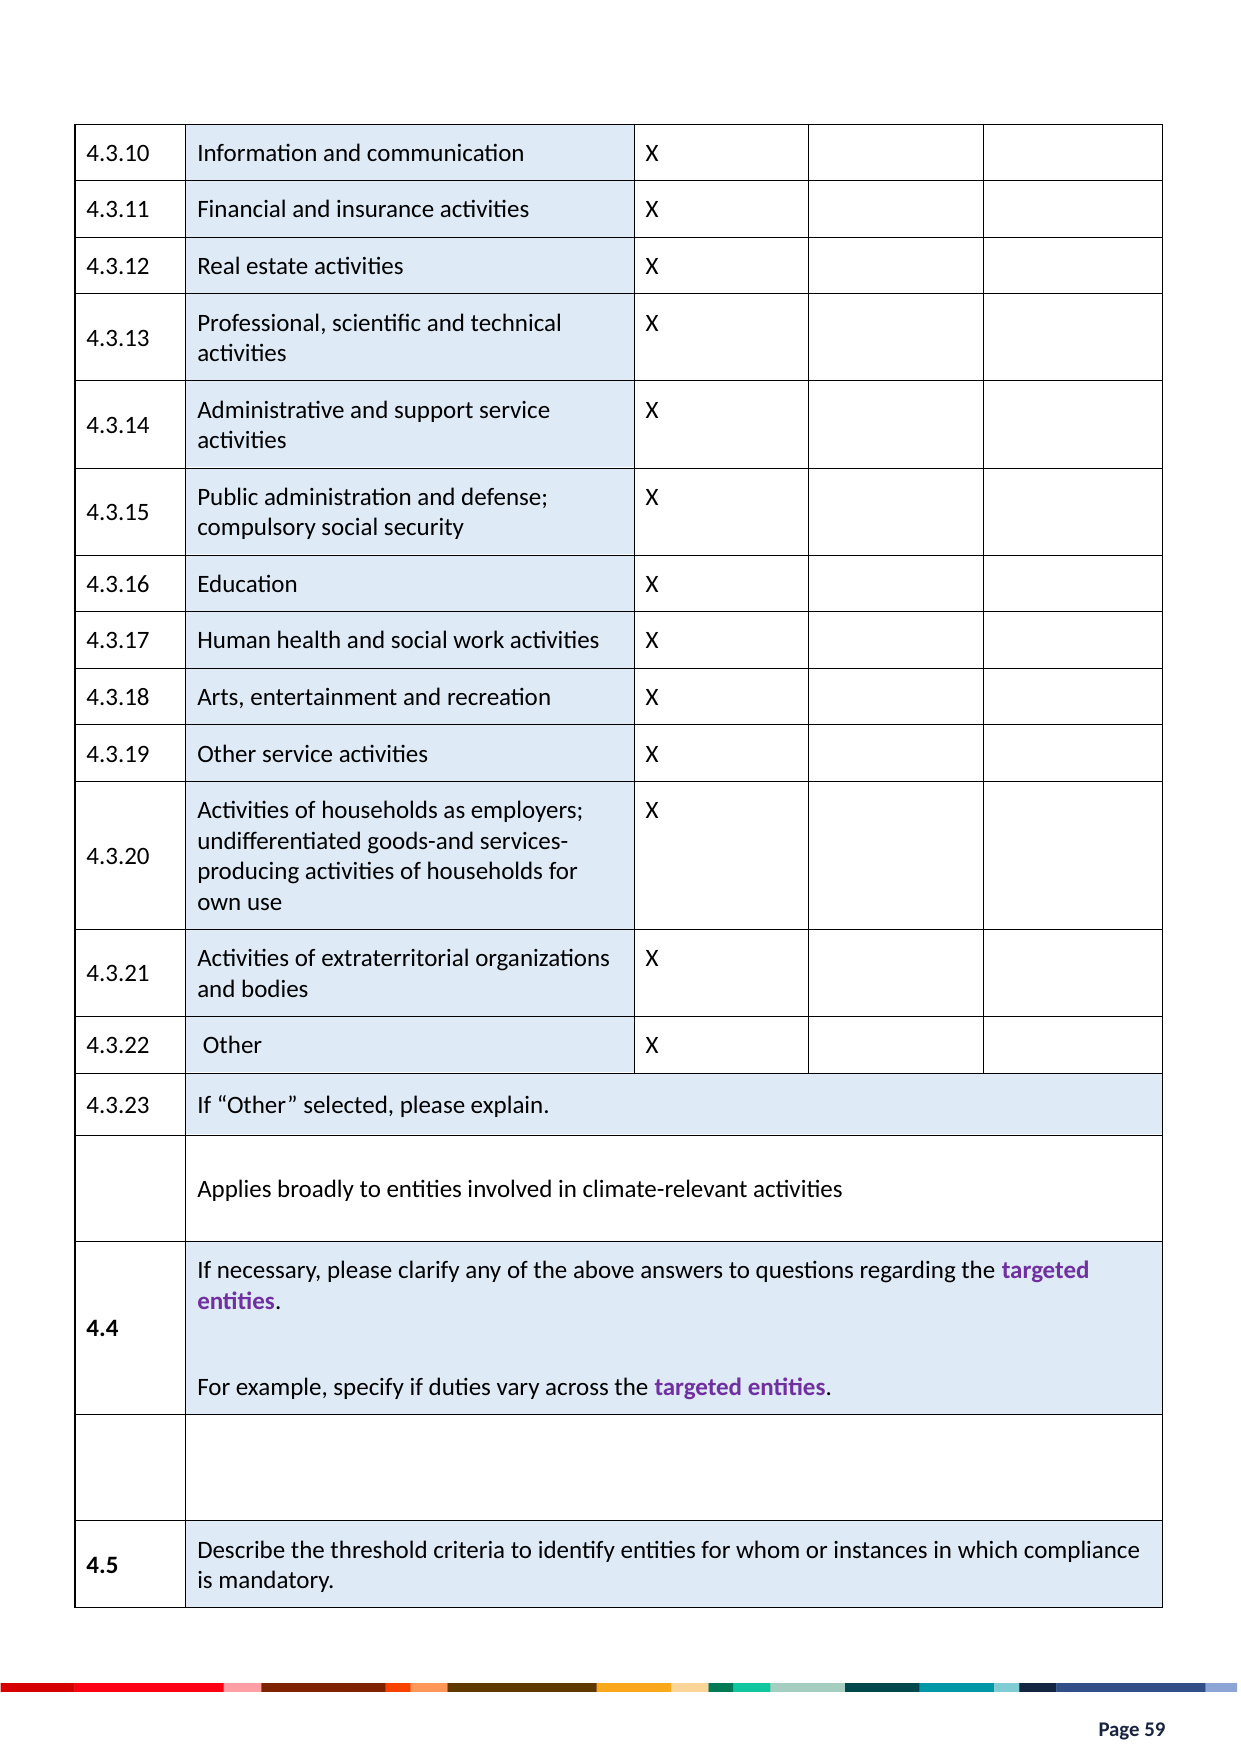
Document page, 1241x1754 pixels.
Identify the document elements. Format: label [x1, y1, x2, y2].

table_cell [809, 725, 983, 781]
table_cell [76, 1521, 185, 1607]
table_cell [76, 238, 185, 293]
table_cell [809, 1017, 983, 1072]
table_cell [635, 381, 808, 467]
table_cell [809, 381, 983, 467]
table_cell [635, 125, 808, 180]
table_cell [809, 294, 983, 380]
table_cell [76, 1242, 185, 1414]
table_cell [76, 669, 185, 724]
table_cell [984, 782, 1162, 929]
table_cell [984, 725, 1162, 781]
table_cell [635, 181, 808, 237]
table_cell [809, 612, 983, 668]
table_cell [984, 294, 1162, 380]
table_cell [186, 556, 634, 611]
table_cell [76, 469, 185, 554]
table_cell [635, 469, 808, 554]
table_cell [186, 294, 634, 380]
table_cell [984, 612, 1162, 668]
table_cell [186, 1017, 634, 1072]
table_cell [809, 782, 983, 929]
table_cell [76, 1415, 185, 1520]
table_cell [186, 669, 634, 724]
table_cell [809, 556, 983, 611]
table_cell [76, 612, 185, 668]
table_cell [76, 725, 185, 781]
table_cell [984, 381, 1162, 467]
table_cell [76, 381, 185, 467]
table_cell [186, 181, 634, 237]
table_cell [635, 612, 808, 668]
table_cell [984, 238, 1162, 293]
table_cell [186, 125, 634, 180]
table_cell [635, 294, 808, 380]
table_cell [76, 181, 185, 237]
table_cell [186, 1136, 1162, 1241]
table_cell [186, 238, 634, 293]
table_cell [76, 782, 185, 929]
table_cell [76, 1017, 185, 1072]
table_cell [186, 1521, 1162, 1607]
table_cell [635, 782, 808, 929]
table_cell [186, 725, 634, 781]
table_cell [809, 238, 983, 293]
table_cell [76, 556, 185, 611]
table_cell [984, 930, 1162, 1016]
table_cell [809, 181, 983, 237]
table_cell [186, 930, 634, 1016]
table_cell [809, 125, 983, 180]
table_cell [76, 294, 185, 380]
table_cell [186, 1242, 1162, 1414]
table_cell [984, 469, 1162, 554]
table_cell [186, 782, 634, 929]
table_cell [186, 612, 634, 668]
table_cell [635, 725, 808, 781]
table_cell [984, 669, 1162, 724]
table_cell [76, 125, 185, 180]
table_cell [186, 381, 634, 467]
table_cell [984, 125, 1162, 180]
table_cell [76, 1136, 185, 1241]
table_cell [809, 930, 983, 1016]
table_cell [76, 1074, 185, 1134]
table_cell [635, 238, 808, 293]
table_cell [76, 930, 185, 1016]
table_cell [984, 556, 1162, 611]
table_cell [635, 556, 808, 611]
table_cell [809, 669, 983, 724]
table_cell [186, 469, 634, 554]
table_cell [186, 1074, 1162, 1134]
picture [0, 1683, 1236, 1692]
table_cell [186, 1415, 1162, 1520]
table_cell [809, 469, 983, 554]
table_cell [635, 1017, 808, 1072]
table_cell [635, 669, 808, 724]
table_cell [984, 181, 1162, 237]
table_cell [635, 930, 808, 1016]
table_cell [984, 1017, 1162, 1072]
